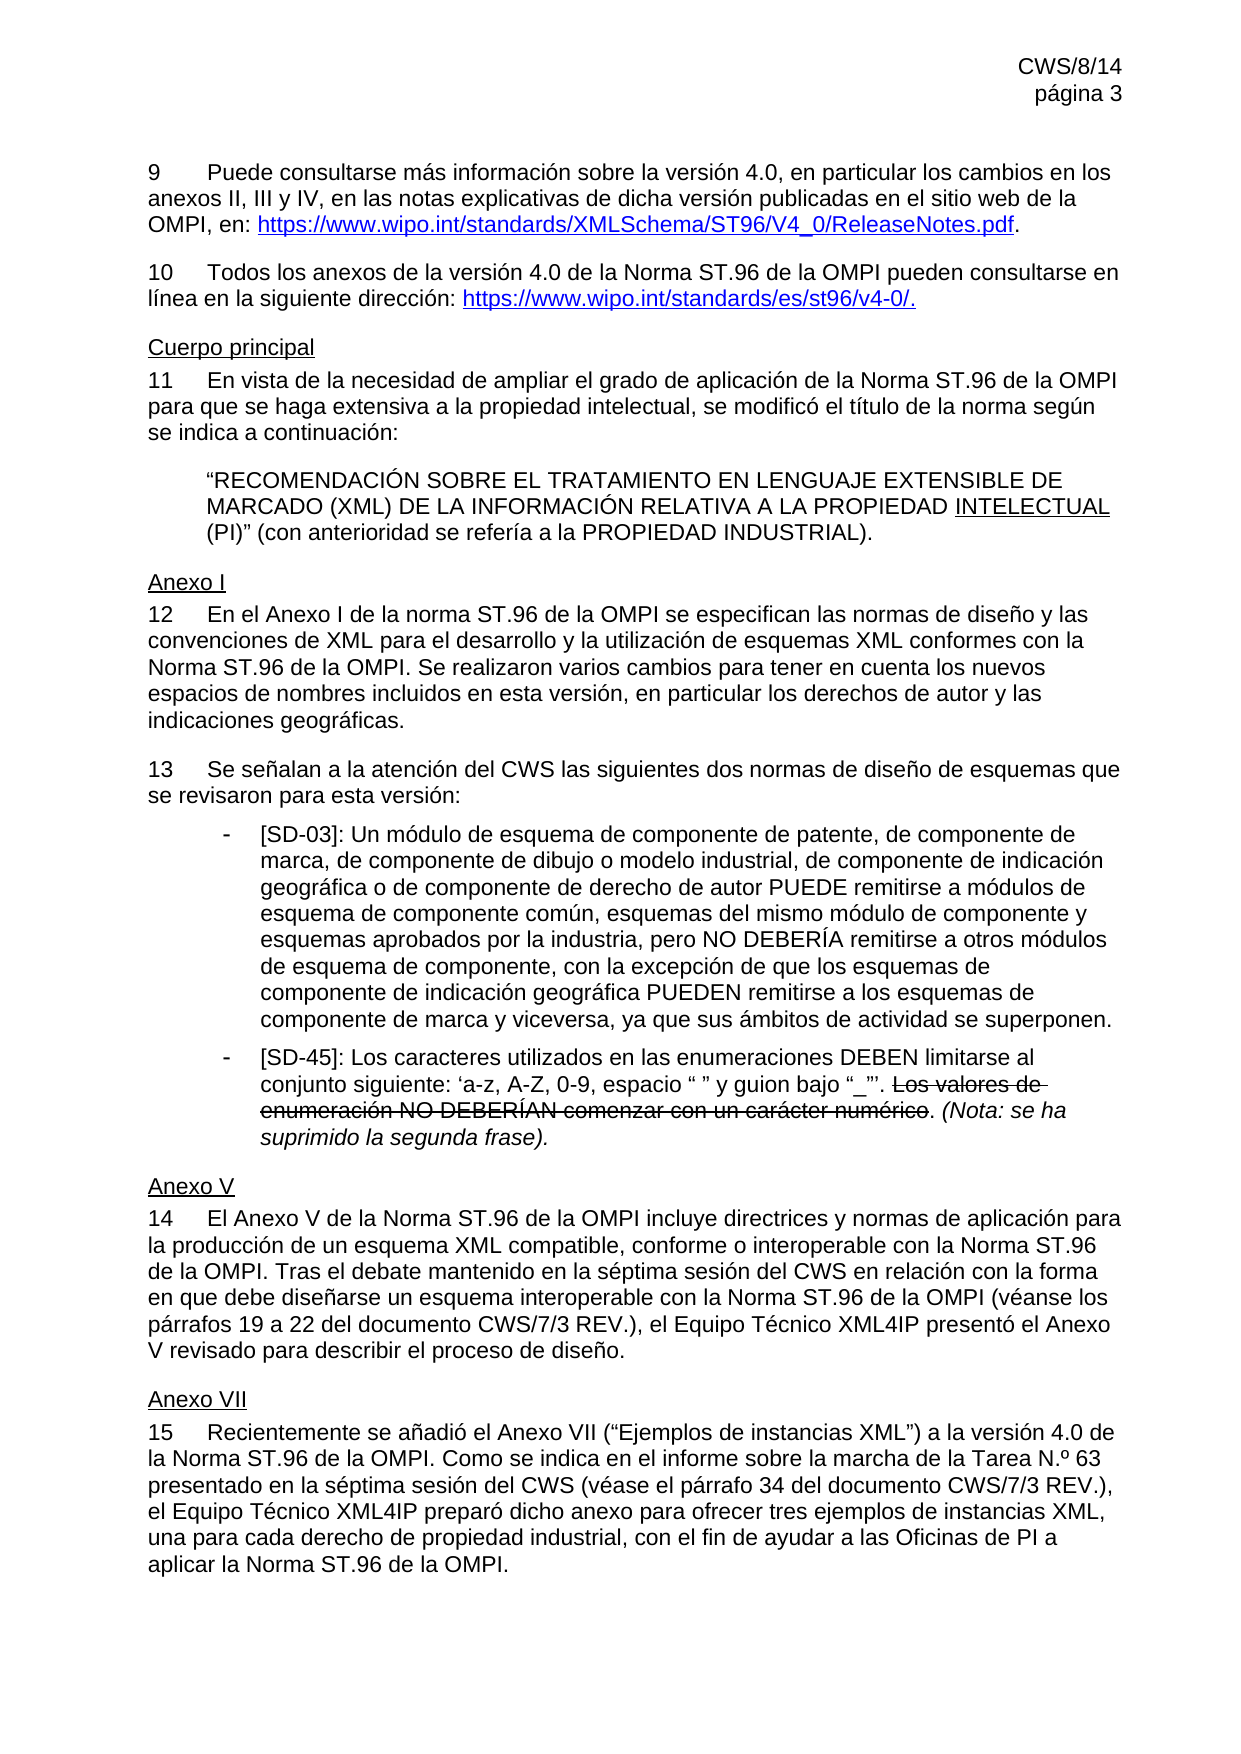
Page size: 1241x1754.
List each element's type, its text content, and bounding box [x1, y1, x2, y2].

list Se señalan a la atención del CWS las siguientes dos normas de diseño de esquemas que se revisaron para esta versión: [148, 756, 1122, 808]
list [SD-03]: Un módulo de esquema de componente de patente, de componente de marca, de componente de dibujo o modelo industrial, de componente de indicación geográfica o de componente de derecho de autor PUEDE remitirse a módulos de esquema de componente común, esquemas del mismo módulo de componente y esquemas aprobados por la industria, pero NO DEBERÍA remitirse a otros módulos de esquema de componente, con la excepción de que los esquemas de componente de indicación geográfica PUEDEN remitirse a los esquemas de componente de marca y viceversa, ya que sus ámbitos de actividad se superponen. [223, 821, 1122, 1032]
subtitle Anexo I [148, 568, 1122, 595]
list En el Anexo I de la norma ST.96 de la OMPI se especifican las normas de diseño y las convenciones de XML para el desarrollo y la utilización de esquemas XML conformes con la Norma ST.96 de la OMPI. Se realizaron varios cambios para tener en cuenta los nuevos espacios de nombres incluidos en esta versión, en particular los derechos de autor y las indicaciones geográficas. [148, 601, 1122, 733]
list En vista de la necesidad de ampliar el grado de aplicación de la Norma ST.96 de la OMPI para que se haga extensiva a la propiedad intelectual, se modificó el título de la norma según se indica a continuación: [148, 367, 1122, 446]
subtitle Anexo V [148, 1173, 1122, 1199]
list Todos los anexos de la versión 4.0 de la Norma ST.96 de la OMPI pueden consultarse en línea en la siguiente dirección: https://www.wipo.int/standards/es/st96/v4-0/. [148, 258, 1122, 311]
list Puede consultarse más información sobre la versión 4.0, en particular los cambios en los anexos II, III y IV, en las notas explicativas de dicha versión publicadas en el sitio web de la OMPI, en: https://www.wipo.int/standards/XMLSchema/ST96/V4_0/ReleaseNotes.pdf. [148, 158, 1122, 238]
subtitle Anexo VII [148, 1386, 1122, 1413]
list [SD-45]: Los caracteres utilizados en las enumeraciones DEBEN limitarse al conjunto siguiente: ‘a-z, A-Z, 0-9, espacio “ ” y guion bajo “_”’. Los valores de enumeración NO DEBERÍAN comenzar con un carácter numérico. (Nota: se ha suprimido la segunda frase). [223, 1044, 1122, 1150]
list El Anexo V de la Norma ST.96 de la OMPI incluye directrices y normas de aplicación para la producción de un esquema XML compatible, conforme o interoperable con la Norma ST.96 de la OMPI. Tras el debate mantenido en la séptima sesión del CWS en relación con la forma en que debe diseñarse un esquema interoperable con la Norma ST.96 de la OMPI (véanse los párrafos 19 a 22 del documento CWS/7/3 REV.), el Equipo Técnico XML4IP presentó el Anexo V revisado para describir el proceso de diseño. [148, 1205, 1122, 1363]
list Recientemente se añadió el Anexo VII (“Ejemplos de instancias XML”) a la versión 4.0 de la Norma ST.96 de la OMPI. Como se indica en el informe sobre la marcha de la Tarea N.º 63 presentado en la séptima sesión del CWS (véase el párrafo 34 del documento CWS/7/3 REV.), el Equipo Técnico XML4IP preparó dicho anexo para ofrecer tres ejemplos de instancias XML, una para cada derecho de propiedad industrial, con el fin de ayudar a las Oficinas de PI a aplicar la Norma ST.96 de la OMPI. [148, 1419, 1122, 1577]
subtitle Cuerpo principal [148, 334, 1122, 360]
text “RECOMENDACIÓN SOBRE EL TRATAMIENTO EN LENGUAJE EXTENSIBLE DE MARCADO (XML) DE LA INFORMACIÓN RELATIVA A LA PROPIEDAD INTELECTUAL (PI)” (con anterioridad se refería a la PROPIEDAD INDUSTRIAL). [206, 467, 1122, 546]
